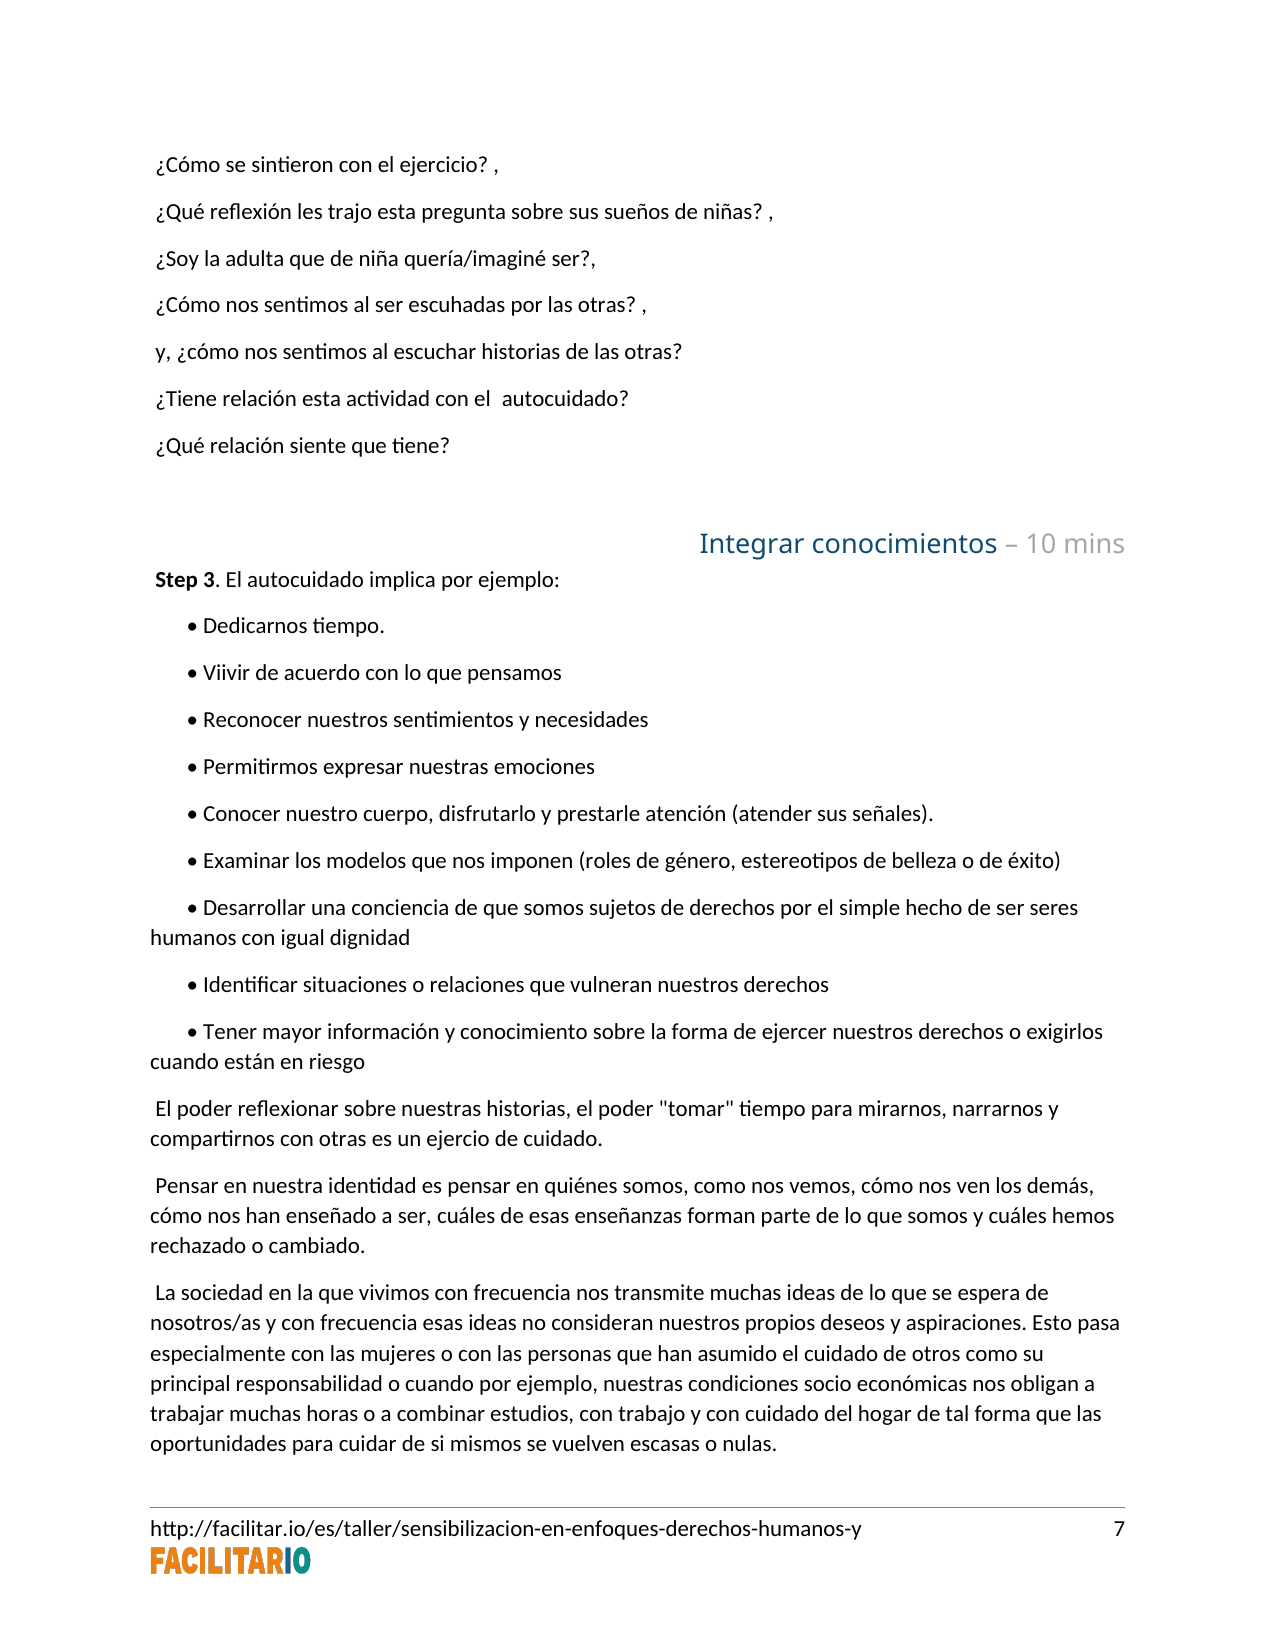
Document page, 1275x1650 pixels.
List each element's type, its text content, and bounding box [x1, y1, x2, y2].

text • Examinar los modelos que nos imponen (roles de género, estereotipos de belleza o de éxito) [150, 846, 1125, 874]
text La sociedad en la que vivimos con frecuencia nos transmite muchas ideas de lo que se espera de nosotros/as y con frecuencia esas ideas no consideran nuestros propios deseos y aspiraciones. Esto pasa especialmente con las mujeres o con las personas que han asumido el cuidado de otros como su principal responsabilidad o cuando por ejemplo, nuestras condiciones socio económicas nos obligan a trabajar muchas horas o a combinar estudios, con trabajo y con cuidado del hogar de tal forma que las oportunidades para cuidar de si mismos se vuelven escasas o nulas. [150, 1278, 1125, 1457]
text • Tener mayor información y conocimiento sobre la forma de ejercer nuestros derechos o exigirlos cuando están en riesgo [150, 1017, 1125, 1075]
text • Reconocer nuestros sentimientos y necesidades [150, 705, 1125, 733]
text Pensar en nuestra identidad es pensar en quiénes somos, como nos vemos, cómo nos ven los demás, cómo nos han enseñado a ser, cuáles de esas enseñanzas forman parte de lo que somos y cuáles hemos rechazado o cambiado. [150, 1171, 1125, 1259]
text • Identificar situaciones o relaciones que vulneran nuestros derechos [150, 970, 1125, 998]
text • Desarrollar una conciencia de que somos sujetos de derechos por el simple hecho de ser seres humanos con igual dignidad [150, 893, 1125, 951]
subtitle Integrar conocimientos – 10 mins [150, 525, 1125, 562]
text El poder reflexionar sobre nuestras historias, el poder "tomar" tiempo para mirarnos, narrarnos y compartirnos con otras es un ejercio de cuidado. [150, 1094, 1125, 1152]
text • Viivir de acuerdo con lo que pensamos [150, 658, 1125, 687]
text Step 3. El autocuidado implica por ejemplo: [150, 565, 1125, 593]
text y, ¿cómo nos sentimos al escuchar historias de las otras? [150, 337, 1125, 366]
text ¿Cómo se sintieron con el ejercicio? , [150, 150, 1125, 178]
text ¿Soy la adulta que de niña quería/imaginé ser?, [150, 244, 1125, 272]
text ¿Cómo nos sentimos al ser escuhadas por las otras? , [150, 291, 1125, 319]
text • Conocer nuestro cuerpo, disfrutarlo y prestarle atención (atender sus señales). [150, 799, 1125, 827]
text ¿Qué relación siente que tiene? [150, 431, 1125, 459]
text ¿Tiene relación esta actividad con el autocuidado? [150, 384, 1125, 412]
text • Permitirmos expresar nuestras emociones [150, 752, 1125, 780]
text ¿Qué reflexión les trajo esta pregunta sobre sus sueños de niñas? , [150, 197, 1125, 225]
text • Dedicarnos tiempo. [150, 612, 1125, 640]
picture [145, 1544, 315, 1576]
